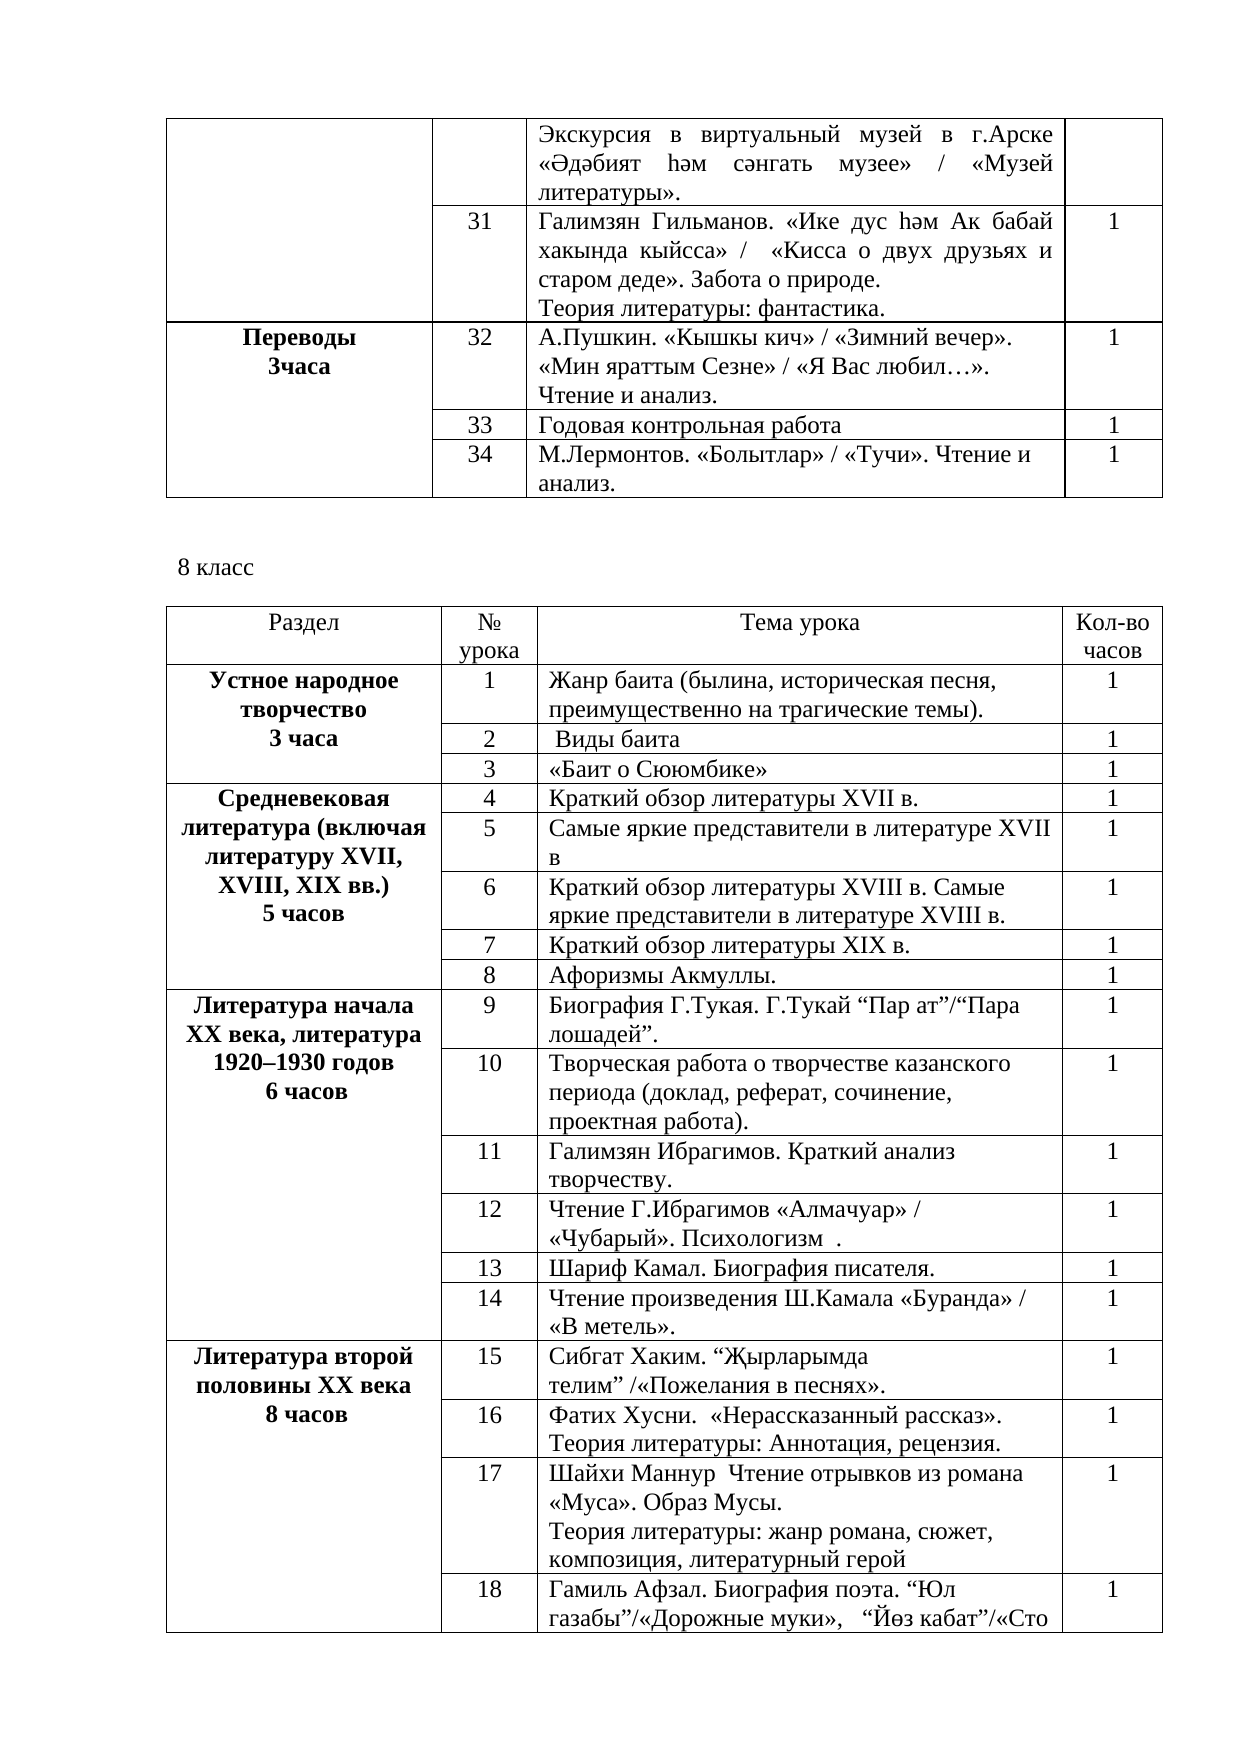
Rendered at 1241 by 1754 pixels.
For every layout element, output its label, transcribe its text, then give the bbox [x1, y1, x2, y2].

table_cell Афоризмы Акмуллы. [538, 960, 1062, 989]
table_cell 14 [442, 1283, 537, 1340]
table_cell 34 [433, 440, 526, 497]
table_cell 33 [433, 410, 526, 438]
table_cell Устное народное творчество 3 часа [167, 665, 441, 782]
table_cell 1 [1063, 724, 1162, 753]
table_cell Шайхи Маннур Чтение отрывков из романа «Муса». Образ Мусы. Теория литературы: жанр романа, сюжет, композиция, литературный герой [538, 1458, 1062, 1573]
table_cell «Баит о Сююмбике» [538, 754, 1062, 782]
table_cell 1 [1063, 665, 1162, 723]
table_cell 3 [442, 754, 537, 782]
table_cell 15 [442, 1341, 537, 1399]
table_header Раздел [167, 607, 441, 664]
table_cell Биография Г.Тукая. Г.Тукай “Пар ат”/“Пара лошадей”. [538, 990, 1062, 1047]
table_cell Галимзян Гильманов. «Ике дус һәм Ак бабай хакында кыйсса» / «Кисса о двух друзьях и старом деде». Забота о природе. Теория литературы: фантастика. [527, 206, 1064, 321]
table_cell 31 [433, 206, 526, 321]
table_cell Сибгат Хаким. “Җырларымда телим” /«Пожелания в песнях». [538, 1341, 1062, 1399]
table_cell 1 [1063, 1283, 1162, 1340]
table_cell Самые яркие представители в литературе XVII в [538, 813, 1062, 871]
table_cell 12 [442, 1194, 537, 1252]
table_cell Галимзян Ибрагимов. Краткий анализ творчеству. [538, 1136, 1062, 1193]
table_cell 6 [442, 872, 537, 929]
table_cell 1 [1066, 323, 1162, 409]
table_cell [538, 1574, 1062, 1632]
table_cell 1 [1063, 1341, 1162, 1399]
text 8 класс [177, 552, 1152, 581]
table_cell 1 [1063, 1458, 1162, 1573]
table_cell Краткий обзор литературы XVII в. [538, 784, 1062, 812]
table_cell 1 [1063, 813, 1162, 871]
table_cell Жанр баита (былина, историческая песня, преимущественно на трагические темы). [538, 665, 1062, 723]
table_cell Краткий обзор литературы XVIII в. Самые яркие представители в литературе XVIII в. [538, 872, 1062, 929]
table_cell 1 [1063, 1049, 1162, 1135]
table_cell 30 [433, 119, 526, 205]
table_cell 2 [442, 724, 537, 753]
table_cell А.Пушкин. «Кышкы кич» / «Зимний вечер». «Мин яраттым Сезне» / «Я Вас любил…». Чтение и анализ. [527, 323, 1064, 409]
table_cell 5 [442, 813, 537, 871]
table_cell Годовая контрольная работа [527, 410, 1064, 438]
table_cell Литература начала XX века, литература 1920–1930 годов 6 часов [167, 990, 441, 1340]
table_header Кол-во часов [1063, 607, 1162, 664]
table_header № урока [442, 607, 537, 664]
table_cell 4 [442, 784, 537, 812]
table_cell Фатих Хусни. «Нерассказанный рассказ». Теория литературы: Аннотация, рецензия. [538, 1400, 1062, 1457]
table_cell 1 [1063, 1400, 1162, 1457]
table_cell 17 [442, 1458, 537, 1573]
table_cell 1 [1063, 1136, 1162, 1193]
table_cell 9 [442, 990, 537, 1047]
table_cell Виды баита [538, 724, 1062, 753]
table_cell 18 [442, 1574, 537, 1632]
table_cell 1 [1066, 119, 1162, 205]
table_cell Краткий обзор литературы XIX в. [538, 930, 1062, 959]
table_cell Средневековая литература (включая литературу XVII, XVIII, XIX вв.) 5 часов [167, 784, 441, 989]
table_cell Шариф Камал. Биография писателя. [538, 1253, 1062, 1282]
table_cell 1 [1063, 960, 1162, 989]
table_cell 10 [442, 1049, 537, 1135]
table_cell 1 [1066, 410, 1162, 438]
table_cell 1 [1063, 990, 1162, 1047]
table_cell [527, 119, 1064, 205]
table_cell 1 [1063, 930, 1162, 959]
table_cell 1 [1063, 872, 1162, 929]
table_cell 16 [442, 1400, 537, 1457]
table_cell 1 [442, 665, 537, 723]
table_cell 8 [442, 960, 537, 989]
table_cell 11 [442, 1136, 537, 1193]
table_cell Чтение Г.Ибрагимов «Алмачуар» / «Чубарый». Психологизм . [538, 1194, 1062, 1252]
table_cell М.Лермонтов. «Болытлар» / «Тучи». Чтение и анализ. [527, 440, 1064, 497]
table_cell 7 [442, 930, 537, 959]
table_cell 1 [1063, 754, 1162, 782]
table_cell Переводы 3часа [167, 323, 432, 497]
table_cell 1 [1063, 1253, 1162, 1282]
table_cell Литература второй половины XX века 8 часов [167, 1341, 441, 1632]
table_cell 13 [442, 1253, 537, 1282]
table_header Тема урока [538, 607, 1062, 664]
table_cell 1 [1063, 1194, 1162, 1252]
table_cell Творческая работа о творчестве казанского периода (доклад, реферат, сочинение, проектная работа). [538, 1049, 1062, 1135]
table_cell 32 [433, 323, 526, 409]
table_cell Чтение произведения Ш.Камала «Буранда» / «В метель». [538, 1283, 1062, 1340]
table_cell 1 [1063, 1574, 1162, 1632]
table_cell 1 [1066, 440, 1162, 497]
table_cell 1 [1066, 206, 1162, 321]
table_cell 1 [1063, 784, 1162, 812]
